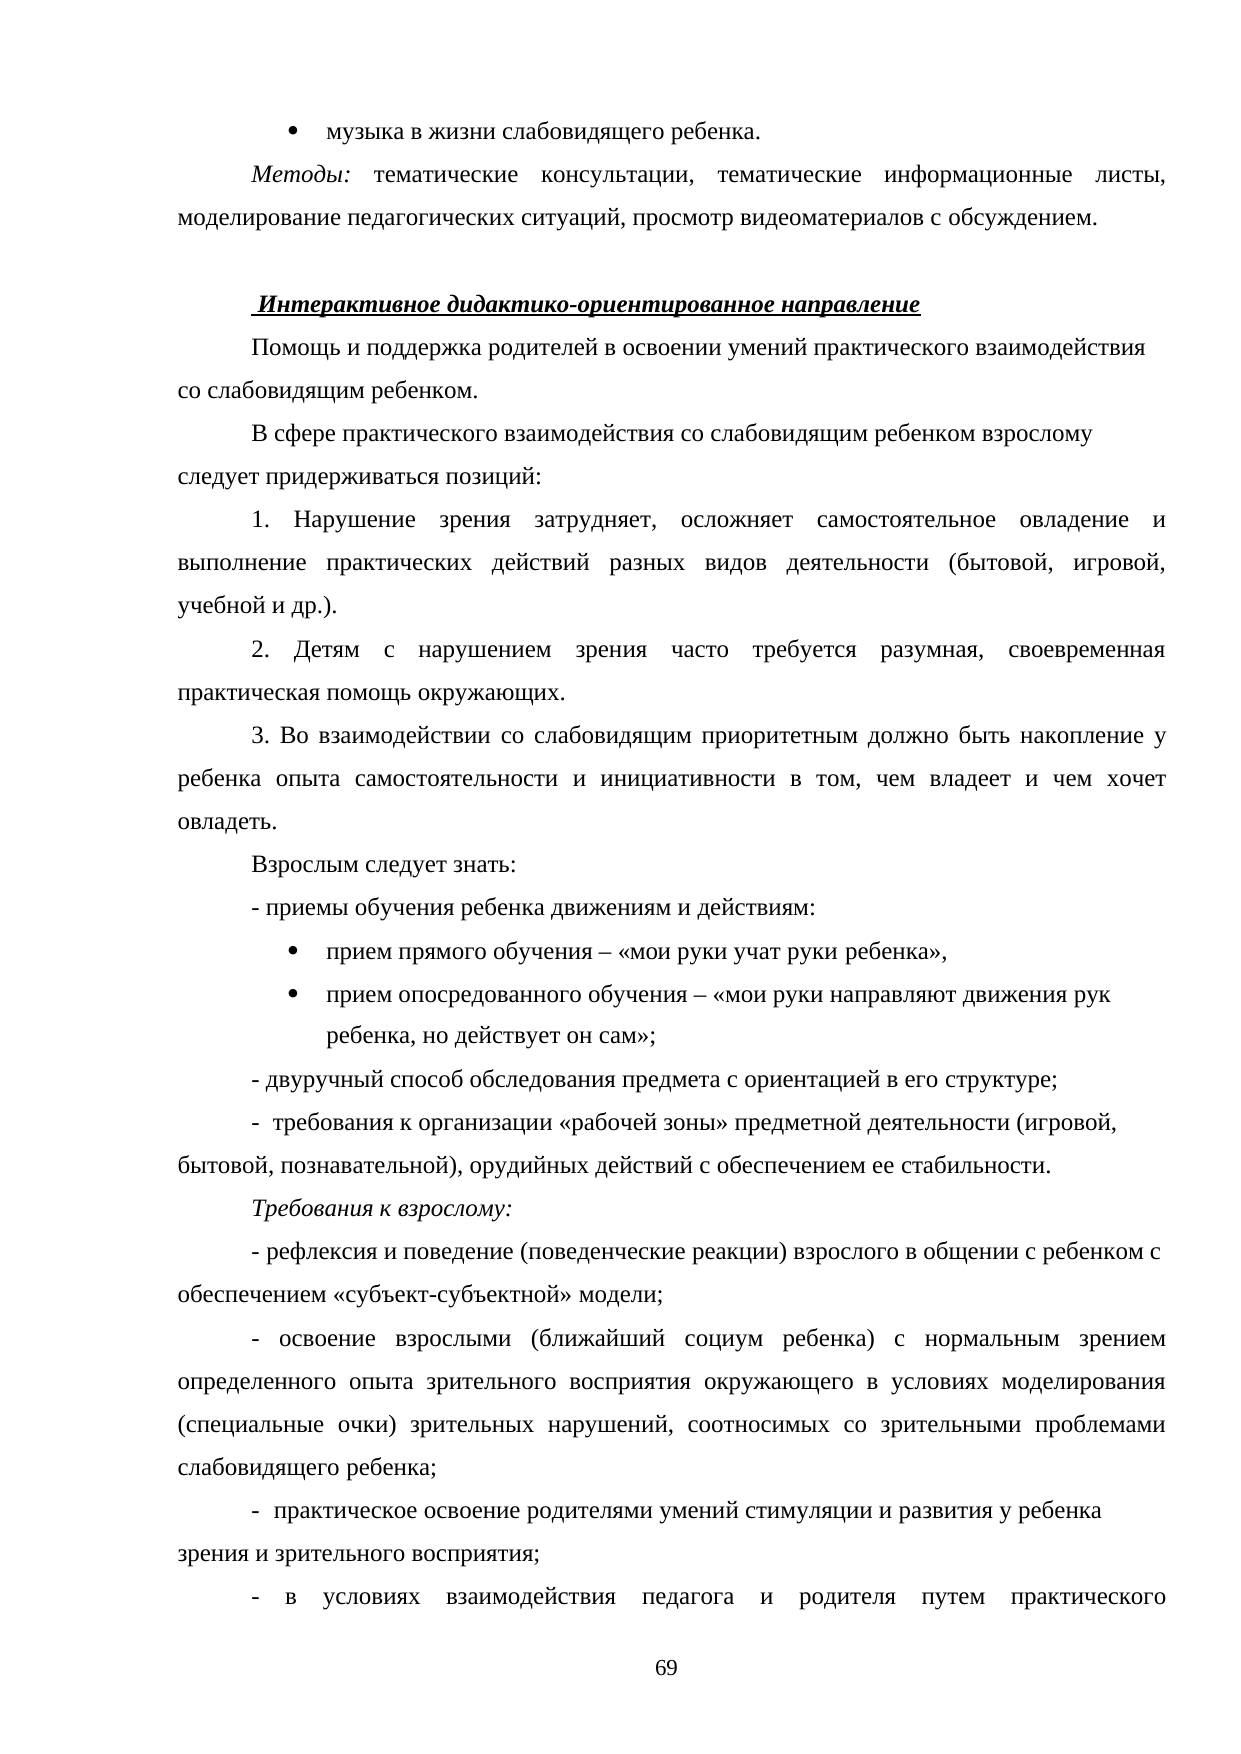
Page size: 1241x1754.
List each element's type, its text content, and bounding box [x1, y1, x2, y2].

text Помощь и поддержка родителей в освоении умений практического взаимодействия со слабовидящим ребенком. [177, 332, 1167, 403]
list в условиях взаимодействия педагога и родителя путем практического [251, 1581, 1190, 1610]
list Детям с нарушением зрения часто требуется разумная, своевременная практическая помощь окружающих. [177, 634, 1166, 706]
list прием прямого обучения – «мои руки учат руки ребенка», [288, 936, 1190, 964]
text Требования к взрослому: [251, 1193, 1190, 1222]
list требования к организации «рабочей зоны» предметной деятельности (игровой, бытовой, познавательной), орудийных действий с обеспечением ее стабильности. [177, 1107, 1167, 1179]
text В сфере практического взаимодействия со слабовидящим ребенком взрослому следует придерживаться позиций: [177, 418, 1167, 490]
list музыка в жизни слабовидящего ребенка. [288, 116, 1190, 145]
list приемы обучения ребенка движениям и действиям: [177, 892, 1190, 921]
list двуручный способ обследования предмета с ориентацией в его структуре; [177, 1064, 1190, 1093]
text Методы: тематические консультации, тематические информационные листы, моделирование педагогических ситуаций, просмотр видеоматериалов с обсуждением. [177, 159, 1166, 231]
list Во взаимодействии со слабовидящим приоритетным должно быть накопление у ребенка опыта самостоятельности и инициативности в том, чем владеет и чем хочет овладеть. [177, 720, 1167, 835]
list освоение взрослыми (ближайший социум ребенка) с нормальным зрением определенного опыта зрительного восприятия окружающего в условиях моделирования (специальные очки) зрительных нарушений, соотносимых со зрительными проблемами слабовидящего ребенка; [177, 1323, 1167, 1481]
list прием опосредованного обучения – «мои руки направляют движения рук ребенка, но действует он сам»; [288, 979, 1166, 1049]
list практическое освоение родителями умений стимуляции и развития у ребенка зрения и зрительного восприятия; [177, 1495, 1166, 1567]
text Взрослым следует знать: [251, 849, 1190, 878]
list рефлексия и поведение (поведенческие реакции) взрослого в общении с ребенком с обеспечением «субъект-субъектной» модели; [177, 1236, 1167, 1308]
subtitle Интерактивное дидактико-ориентированное направление [251, 289, 1190, 317]
list Нарушение зрения затрудняет, осложняет самостоятельное овладение и выполнение практических действий разных видов деятельности (бытовой, игровой, учебной и др.). [177, 504, 1167, 619]
